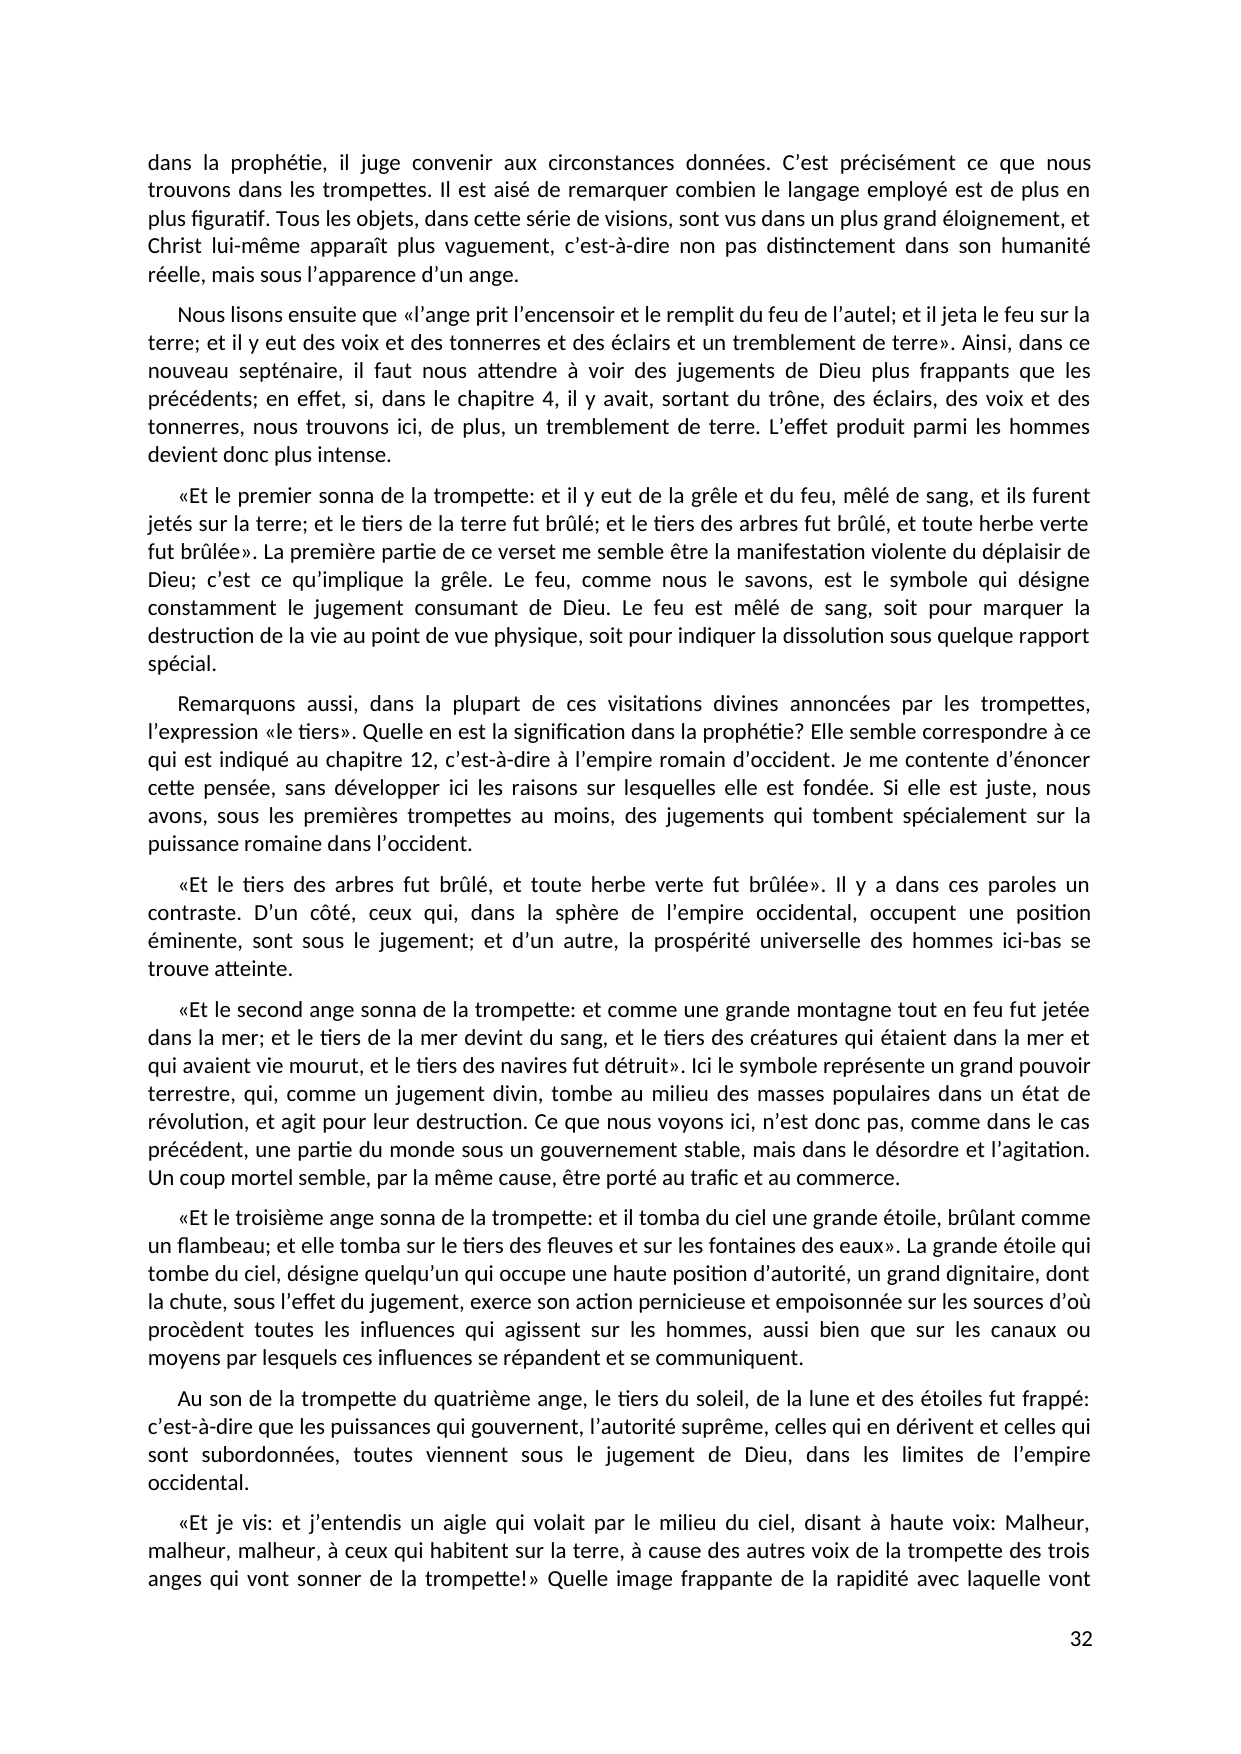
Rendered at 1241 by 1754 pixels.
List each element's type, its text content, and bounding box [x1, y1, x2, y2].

text Nous lisons ensuite que «l’ange prit l’encensoir et le remplit du feu de l’autel; et il jeta le feu sur la terre; et il y eut des voix et des tonnerres et des éclairs et un tremblement de terre». Ainsi, dans ce nouveau septénaire, il faut nous attendre à voir des jugements de Dieu plus frappants que les précédents; en effet, si, dans le chapitre 4, il y avait, sortant du trône, des éclairs, des voix et des tonnerres, nous trouvons ici, de plus, un tremblement de terre. L’effet produit parmi les hommes devient donc plus intense. [148, 300, 1093, 468]
text «Et le second ange sonna de la trompette: et comme une grande montagne tout en feu fut jetée dans la mer; et le tiers de la mer devint du sang, et le tiers des créatures qui étaient dans la mer et qui avaient vie mourut, et le tiers des navires fut détruit». Ici le symbole représente un grand pouvoir terrestre, qui, comme un jugement divin, tombe au milieu des masses populaires dans un état de révolution, et agit pour leur destruction. Ce que nous voyons ici, n’est donc pas, comme dans le cas précédent, une partie du monde sous un gouvernement stable, mais dans le désordre et l’agitation. Un coup mortel semble, par la même cause, être porté au trafic et au commerce. [148, 995, 1093, 1191]
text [148, 148, 1093, 288]
text Au son de la trompette du quatrième ange, le tiers du soleil, de la lune et des étoiles fut frappé: c’est-à-dire que les puissances qui gouvernent, l’autorité suprême, celles qui en dérivent et celles qui sont subordonnées, toutes viennent sous le jugement de Dieu, dans les limites de l’empire occidental. [148, 1384, 1093, 1496]
text «Et le troisième ange sonna de la trompette: et il tomba du ciel une grande étoile, brûlant comme un flambeau; et elle tomba sur le tiers des fleuves et sur les fontaines des eaux». La grande étoile qui tombe du ciel, désigne quelqu’un qui occupe une haute position d’autorité, un grand dignitaire, dont la chute, sous l’effet du jugement, exerce son action pernicieuse et empoisonnée sur les sources d’où procèdent toutes les influences qui agissent sur les hommes, aussi bien que sur les canaux ou moyens par lesquels ces influences se répandent et se communiquent. [148, 1203, 1093, 1371]
text «Et le tiers des arbres fut brûlé, et toute herbe verte fut brûlée». Il y a dans ces paroles un contraste. D’un côté, ceux qui, dans la sphère de l’empire occidental, occupent une position éminente, sont sous le jugement; et d’un autre, la prospérité universelle des hommes ici-bas se trouve atteinte. [148, 870, 1093, 982]
text «Et le premier sonna de la trompette: et il y eut de la grêle et du feu, mêlé de sang, et ils furent jetés sur la terre; et le tiers de la terre fut brûlé; et le tiers des arbres fut brûlé, et toute herbe verte fut brûlée». La première partie de ce verset me semble être la manifestation violente du déplaisir de Dieu; c’est ce qu’implique la grêle. Le feu, comme nous le savons, est le symbole qui désigne constamment le jugement consumant de Dieu. Le feu est mêlé de sang, soit pour marquer la destruction de la vie au point de vue physique, soit pour indiquer la dissolution sous quelque rapport spécial. [148, 481, 1093, 677]
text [148, 1508, 1093, 1593]
text Remarquons aussi, dans la plupart de ces visitations divines annoncées par les trompettes, l’expression «le tiers». Quelle en est la signification dans la prophétie? Elle semble correspondre à ce qui est indiqué au chapitre 12, c’est-à-dire à l’empire romain d’occident. Je me contente d’énoncer cette pensée, sans développer ici les raisons sur lesquelles elle est fondée. Si elle est juste, nous avons, sous les premières trompettes au moins, des jugements qui tombent spécialement sur la puissance romaine dans l’occident. [148, 689, 1093, 858]
